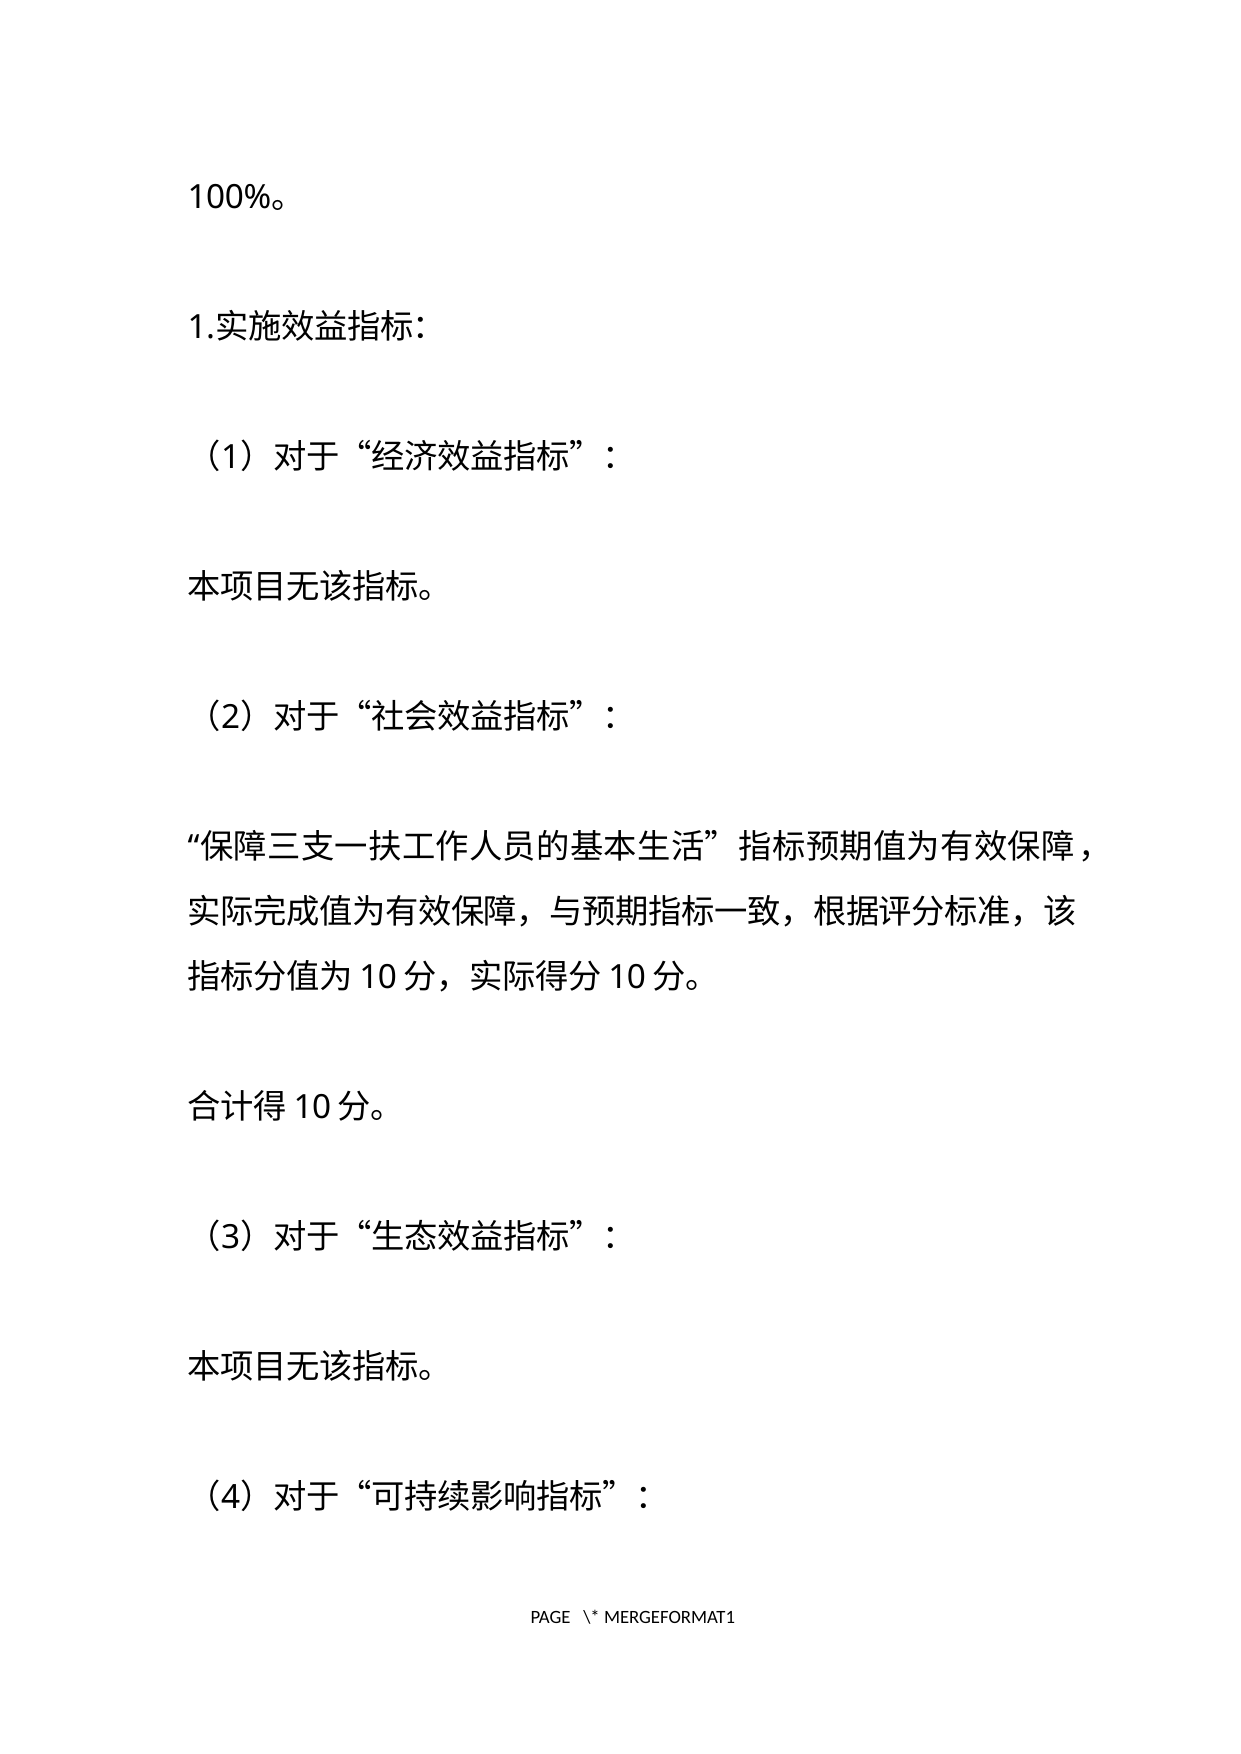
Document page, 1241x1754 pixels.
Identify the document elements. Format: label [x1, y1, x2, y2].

text [187, 162, 1078, 1527]
